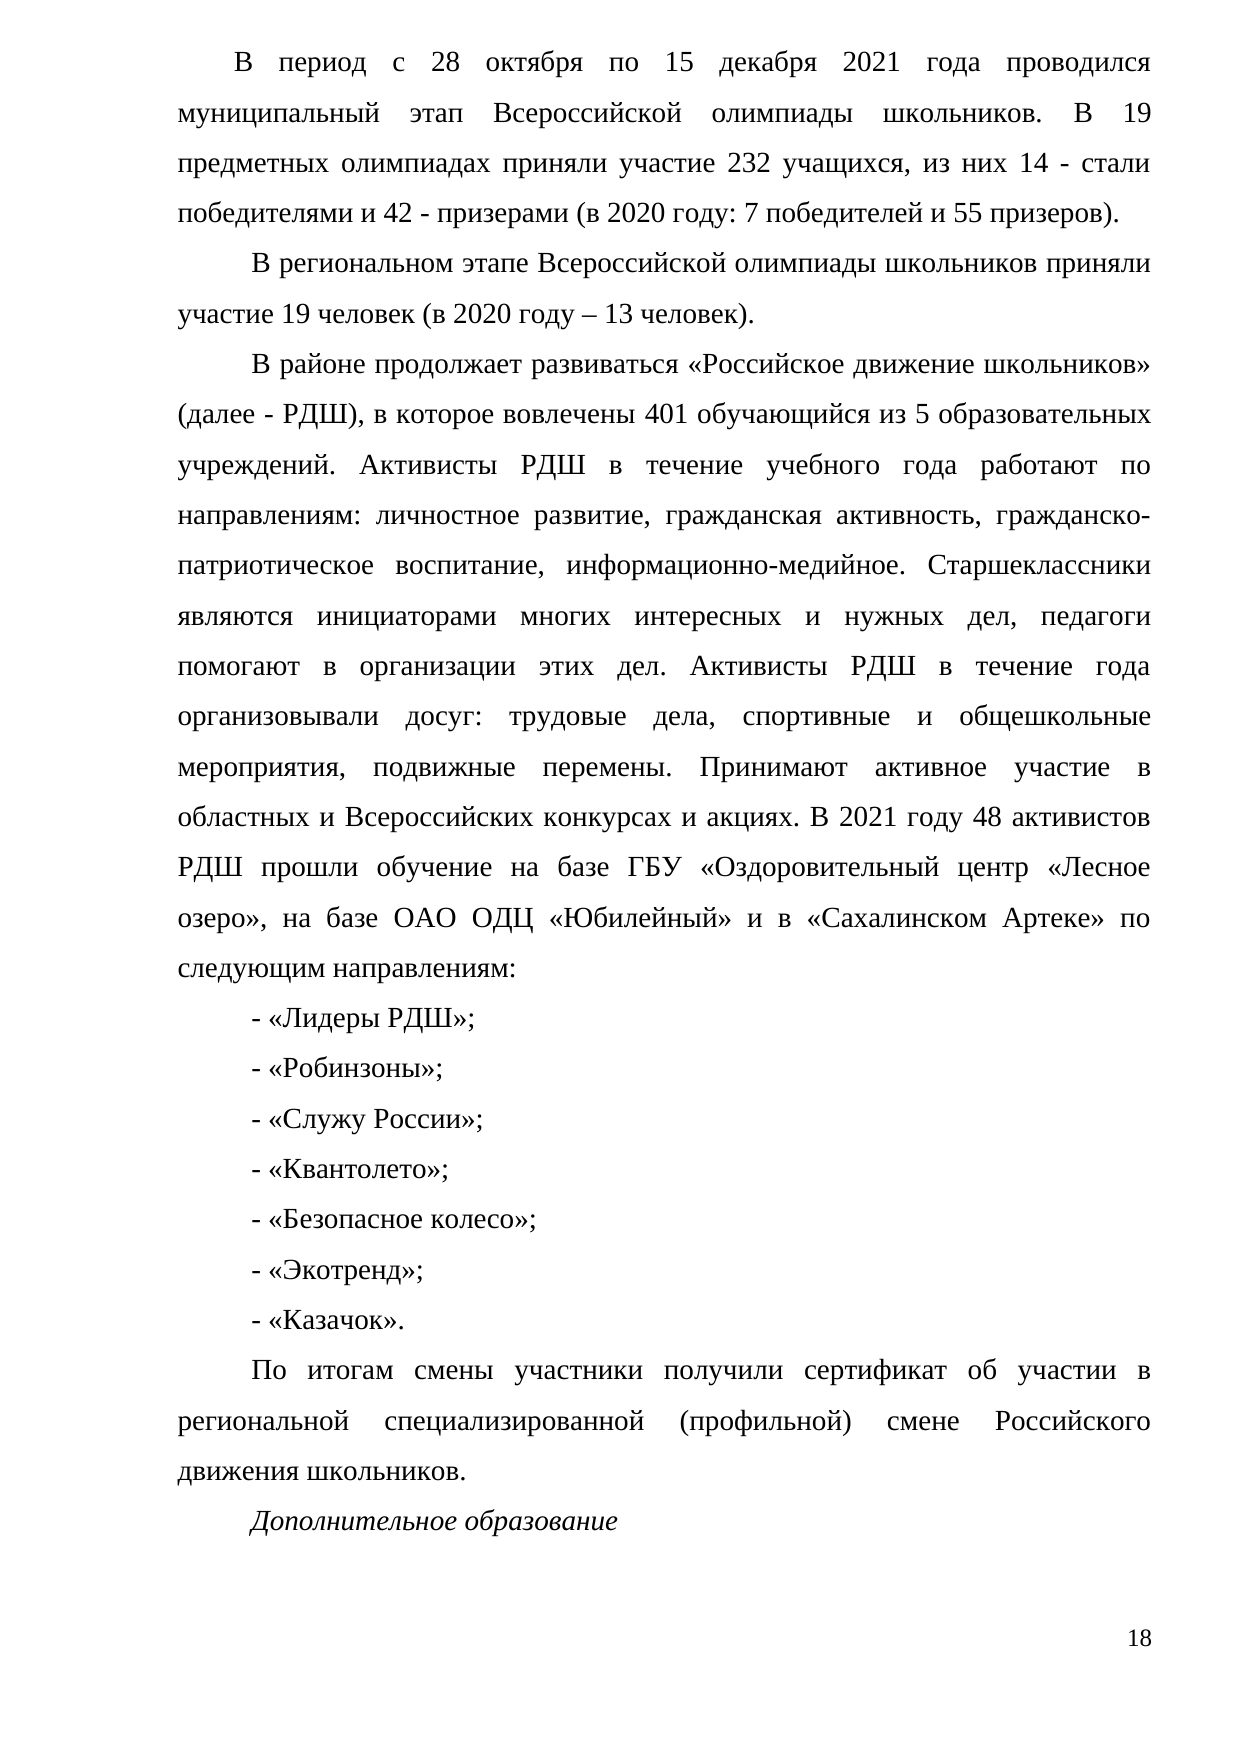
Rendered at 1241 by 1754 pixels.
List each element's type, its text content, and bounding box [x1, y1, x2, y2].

text Дополнительное образование [177, 1503, 1152, 1537]
text В региональном этапе Всероссийской олимпиады школьников приняли участие 19 человек (в 2020 году – 13 человек). [177, 246, 1152, 329]
text - «Экотренд»; [177, 1252, 1152, 1285]
text - «Безопасное колесо»; [177, 1202, 1152, 1235]
text - «Лидеры РДШ»; [177, 1000, 1152, 1034]
text В период с 28 октября по 15 декабря 2021 года проводился муниципальный этап Всероссийской олимпиады школьников. В 19 предметных олимпиадах приняли участие 232 учащихся, из них 14 - стали победителями и 42 - призерами (в 2020 году: 7 победителей и 55 призеров). [177, 178, 1152, 229]
text - «Служу России»; [177, 1101, 1152, 1134]
text - «Робинзоны»; [177, 1051, 1152, 1084]
text - «Квантолето»; [177, 1151, 1152, 1185]
text В период с 28 октября по 15 декабря 2021 года проводился муниципальный этап Всероссийской олимпиады школьников. В 19 предметных олимпиадах приняли участие 232 учащихся, из них 14 - стали победителями и 42 - призерами (в 2020 году: 7 победителей и 55 призеров). [177, 44, 1152, 145]
text В районе продолжает развиваться «Российское движение школьников» (далее - РДШ), в которое вовлечены 401 обучающийся из 5 образовательных учреждений. Активисты РДШ в течение учебного года работают по направлениям: личностное развитие, гражданская активность, гражданско-патриотическое воспитание, информационно-медийное. Старшеклассники являются инициаторами многих интересных и нужных дел, педагоги помогают в организации этих дел. Активисты РДШ в течение года организовывали досуг: трудовые дела, спортивные и общешкольные мероприятия, подвижные перемены. Принимают активное участие в областных и Всероссийских конкурсах и акциях. В 2021 году 48 активистов РДШ прошли обучение на базе ГБУ «Оздоровительный центр «Лесное озеро», на базе ОАО ОДЦ «Юбилейный» и в «Сахалинском Артеке» по следующим направлениям: [177, 346, 1152, 983]
text - «Казачок». [177, 1302, 1152, 1336]
text По итогам смены участники получили сертификат об участии в региональной специализированной (профильной) смене Российского движения школьников. [177, 1352, 1152, 1487]
